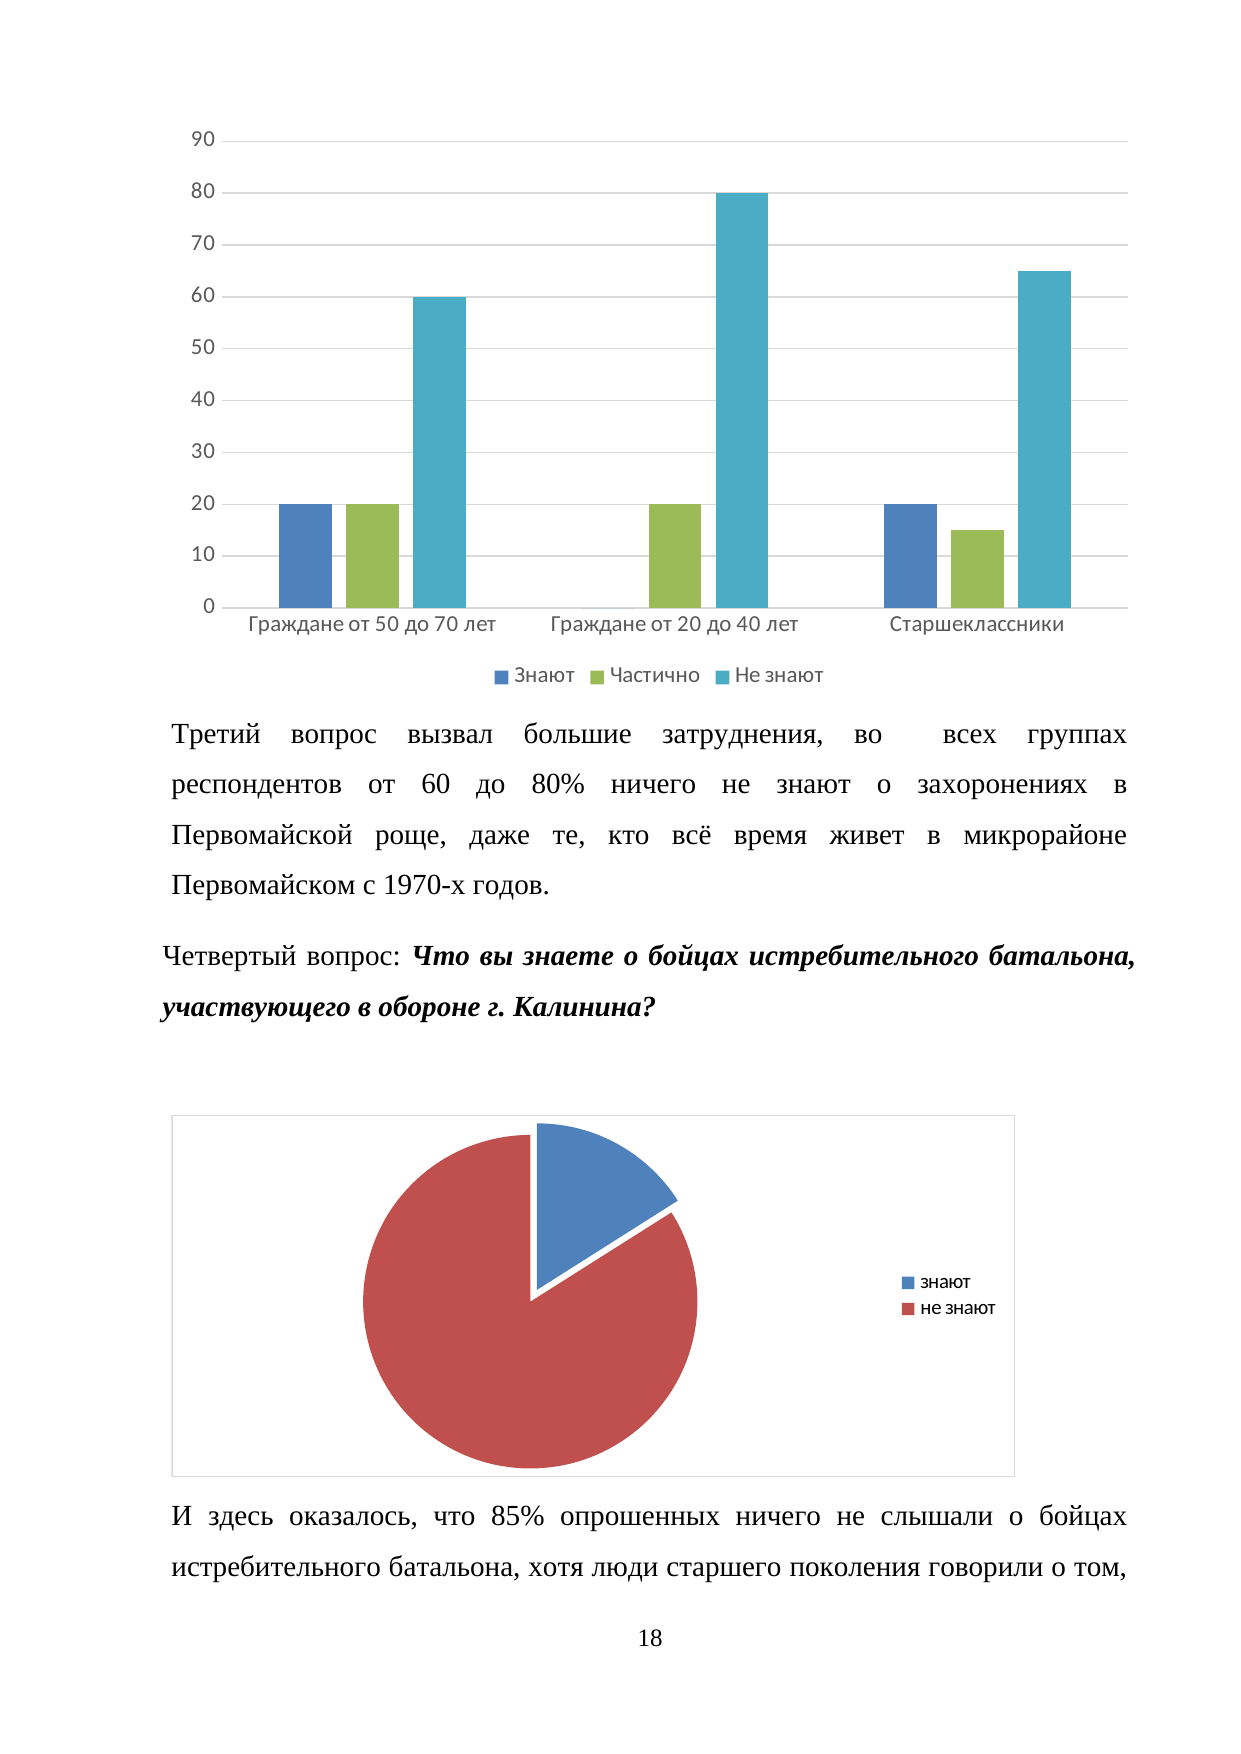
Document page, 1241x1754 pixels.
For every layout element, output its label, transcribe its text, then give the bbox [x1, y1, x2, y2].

text Третий вопрос вызвал большие затруднения, во всех группах респондентов от 60 до 80% ничего не знают о захоронениях в Первомайской роще, даже те, кто всё время живет в микрорайоне Первомайском с 1970-х годов. [171, 716, 1128, 901]
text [171, 1498, 1128, 1582]
text Четвертый вопрос: Что вы знаете о бойцах истребительного батальона, участвующего в обороне г. Калинина? [162, 938, 1137, 1022]
